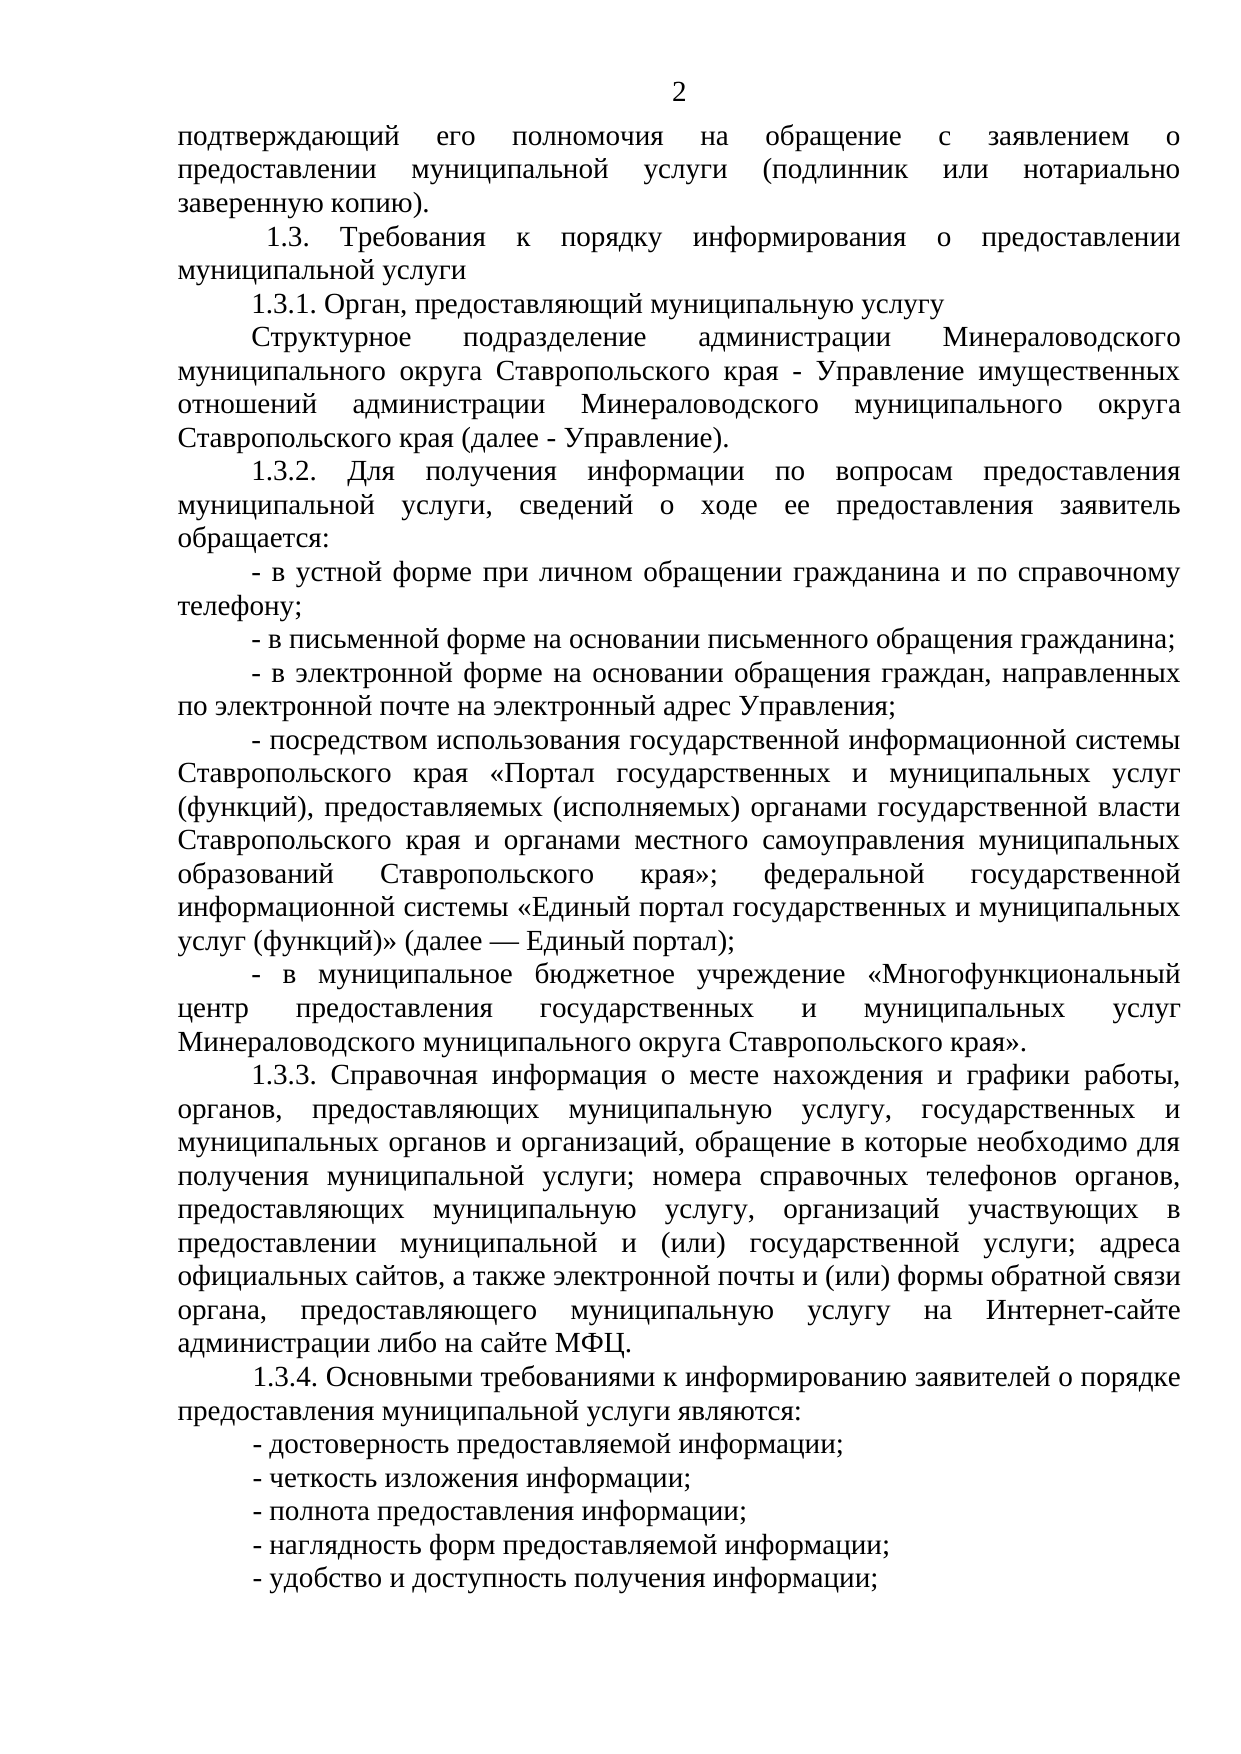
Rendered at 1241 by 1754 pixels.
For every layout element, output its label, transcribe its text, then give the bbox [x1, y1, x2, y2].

text 1.3.1. Орган, предоставляющий муниципальную услугу [177, 286, 1181, 319]
text - в электронной форме на основании обращения граждан, направленных по электронной почте на электронный адрес Управления; [177, 655, 1181, 722]
text Структурное подразделение администрации Минераловодского муниципального округа Ставропольского края - Управление имущественных отношений администрации Минераловодского муниципального округа Ставропольского края (далее - Управление). [177, 319, 1181, 453]
text 1.3.2. Для получения информации по вопросам предоставления муниципальной услуги, сведений о ходе ее предоставления заявитель обращается: [177, 453, 1181, 554]
text - достоверность предоставляемой информации; [177, 1426, 1181, 1460]
text - в устной форме при личном обращении гражданина и по справочному телефону; [177, 554, 1181, 621]
text - в письменной форме на основании письменного обращения гражданина; [177, 621, 1181, 655]
text 1.3.4. Основными требованиями к информированию заявителей о порядке предоставления муниципальной услуги являются: [177, 1359, 1181, 1426]
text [177, 118, 1181, 219]
text - полнота предоставления информации; [177, 1493, 1181, 1527]
text - четкость изложения информации; [177, 1460, 1181, 1493]
text - посредством использования государственной информационной системы Ставропольского края «Портал государственных и муниципальных услуг (функций), предоставляемых (исполняемых) органами государственной власти Ставропольского края и органами местного самоуправления муниципальных образований Ставропольского края»; федеральной государственной информационной системы «Единый портал государственных и муниципальных услуг (функций)» (далее — Единый портал); [177, 722, 1181, 957]
text - удобство и доступность получения информации; [177, 1560, 1181, 1594]
text - в муниципальное бюджетное учреждение «Многофункциональный центр предоставления государственных и муниципальных услуг Минераловодского муниципального округа Ставропольского края». [177, 957, 1181, 1057]
text 1.3.3. Справочная информация о месте нахождения и графики работы, органов, предоставляющих муниципальную услугу, государственных и муниципальных органов и организаций, обращение в которые необходимо для получения муниципальной услуги; номера справочных телефонов органов, предоставляющих муниципальную услугу, организаций участвующих в предоставлении муниципальной и (или) государственной услуги; адреса официальных сайтов, а также электронной почты и (или) формы обратной связи органа, предоставляющего муниципальную услугу на Интернет-сайте администрации либо на сайте МФЦ. [177, 1057, 1181, 1359]
text 1.3. Требования к порядку информирования о предоставлении муниципальной услуги [177, 219, 1181, 286]
text - наглядность форм предоставляемой информации; [177, 1527, 1181, 1560]
